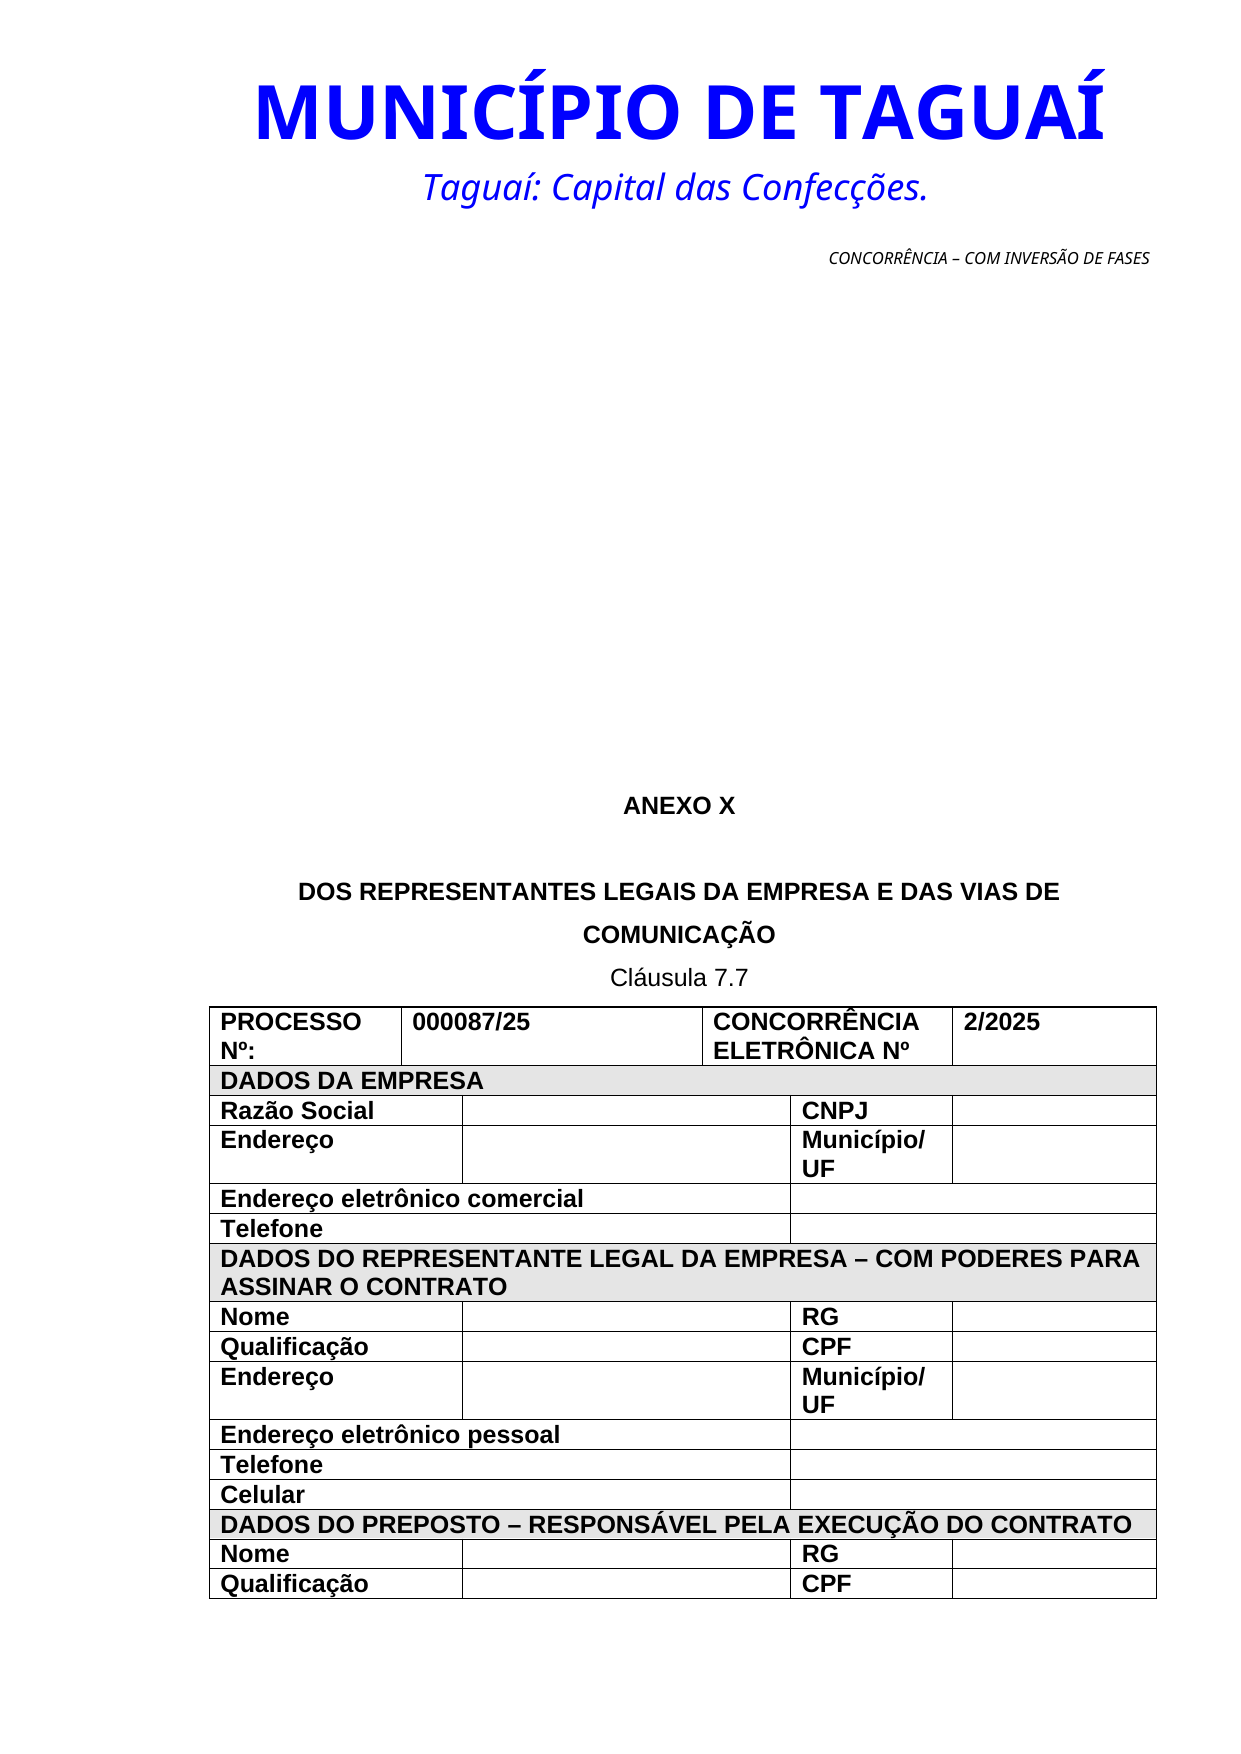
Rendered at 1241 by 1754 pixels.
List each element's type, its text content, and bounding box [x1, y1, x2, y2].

table_cell [463, 1362, 790, 1419]
table_cell [463, 1332, 790, 1361]
table_cell [953, 1302, 1156, 1331]
table_cell DADOS DO PREPOSTO – RESPONSÁVEL PELA EXECUÇÃO DO CONTRATO [210, 1510, 1156, 1538]
table_cell Endereço [210, 1126, 462, 1183]
table_cell [953, 1332, 1156, 1361]
table_cell Município/UF [791, 1362, 952, 1419]
table_cell CNPJ [791, 1096, 952, 1124]
table_cell Nome [210, 1540, 462, 1568]
table_cell [791, 1480, 1156, 1509]
table_cell RG [791, 1302, 952, 1331]
table_cell [791, 1214, 1156, 1243]
table_cell Telefone [210, 1450, 790, 1479]
table_cell Razão Social [210, 1096, 462, 1124]
table_header 000087/25 [402, 1008, 702, 1065]
table_cell Município/UF [791, 1126, 952, 1183]
table_cell [463, 1569, 790, 1598]
table_cell [953, 1540, 1156, 1568]
table_cell Qualificação [210, 1332, 462, 1361]
table_cell Endereço eletrônico comercial [210, 1184, 790, 1213]
text Cláusula 7.7 [207, 963, 1152, 992]
table_cell Endereço eletrônico pessoal [210, 1420, 790, 1449]
table_cell [953, 1362, 1156, 1419]
table_cell Telefone [210, 1214, 790, 1243]
table_cell Celular [210, 1480, 790, 1509]
text ANEXO X [207, 791, 1152, 819]
table_cell [791, 1420, 1156, 1449]
table_cell [463, 1126, 790, 1183]
table_header PROCESSO Nº: [210, 1008, 401, 1065]
table_cell [463, 1096, 790, 1124]
table_cell [953, 1096, 1156, 1124]
text DOS REPRESENTANTES LEGAIS DA EMPRESA E DAS VIAS DE COMUNICAÇÃO [207, 877, 1152, 949]
table_cell [953, 1569, 1156, 1598]
table_cell [791, 1450, 1156, 1479]
table_cell [953, 1126, 1156, 1183]
table_cell [791, 1184, 1156, 1213]
table_cell CPF [791, 1332, 952, 1361]
table_cell DADOS DA EMPRESA [210, 1066, 1156, 1095]
table_cell RG [791, 1540, 952, 1568]
table_cell Endereço [210, 1362, 462, 1419]
table_cell [463, 1540, 790, 1568]
table_cell Qualificação [210, 1569, 462, 1598]
table_cell DADOS DO REPRESENTANTE LEGAL DA EMPRESA – COM PODERES PARA ASSINAR O CONTRATO [210, 1244, 1156, 1301]
table_cell CPF [791, 1569, 952, 1598]
table_cell [463, 1302, 790, 1331]
table_header CONCORRÊNCIA ELETRÔNICA Nº [703, 1008, 952, 1065]
table_cell Nome [210, 1302, 462, 1331]
table_header 2/2025 [953, 1008, 1156, 1065]
